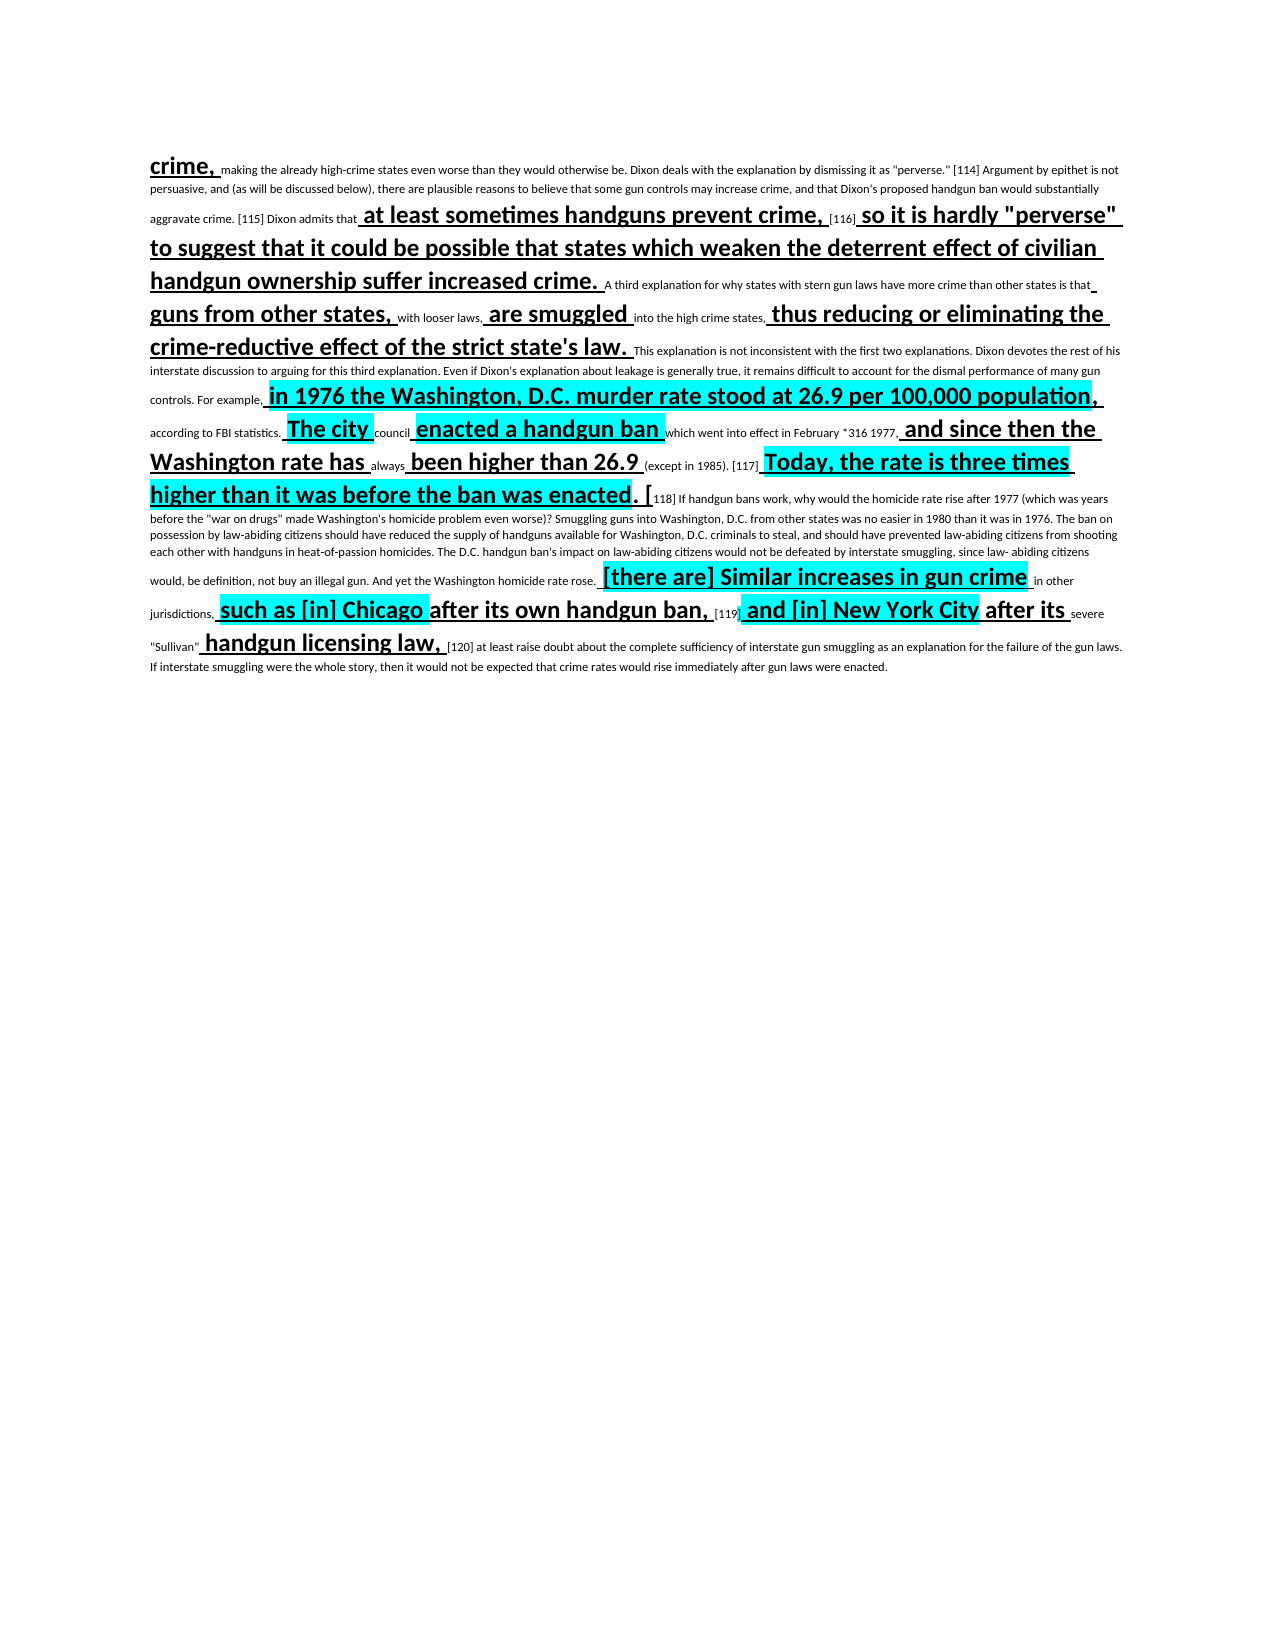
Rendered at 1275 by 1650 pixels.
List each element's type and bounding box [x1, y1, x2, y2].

text [150, 150, 1125, 674]
